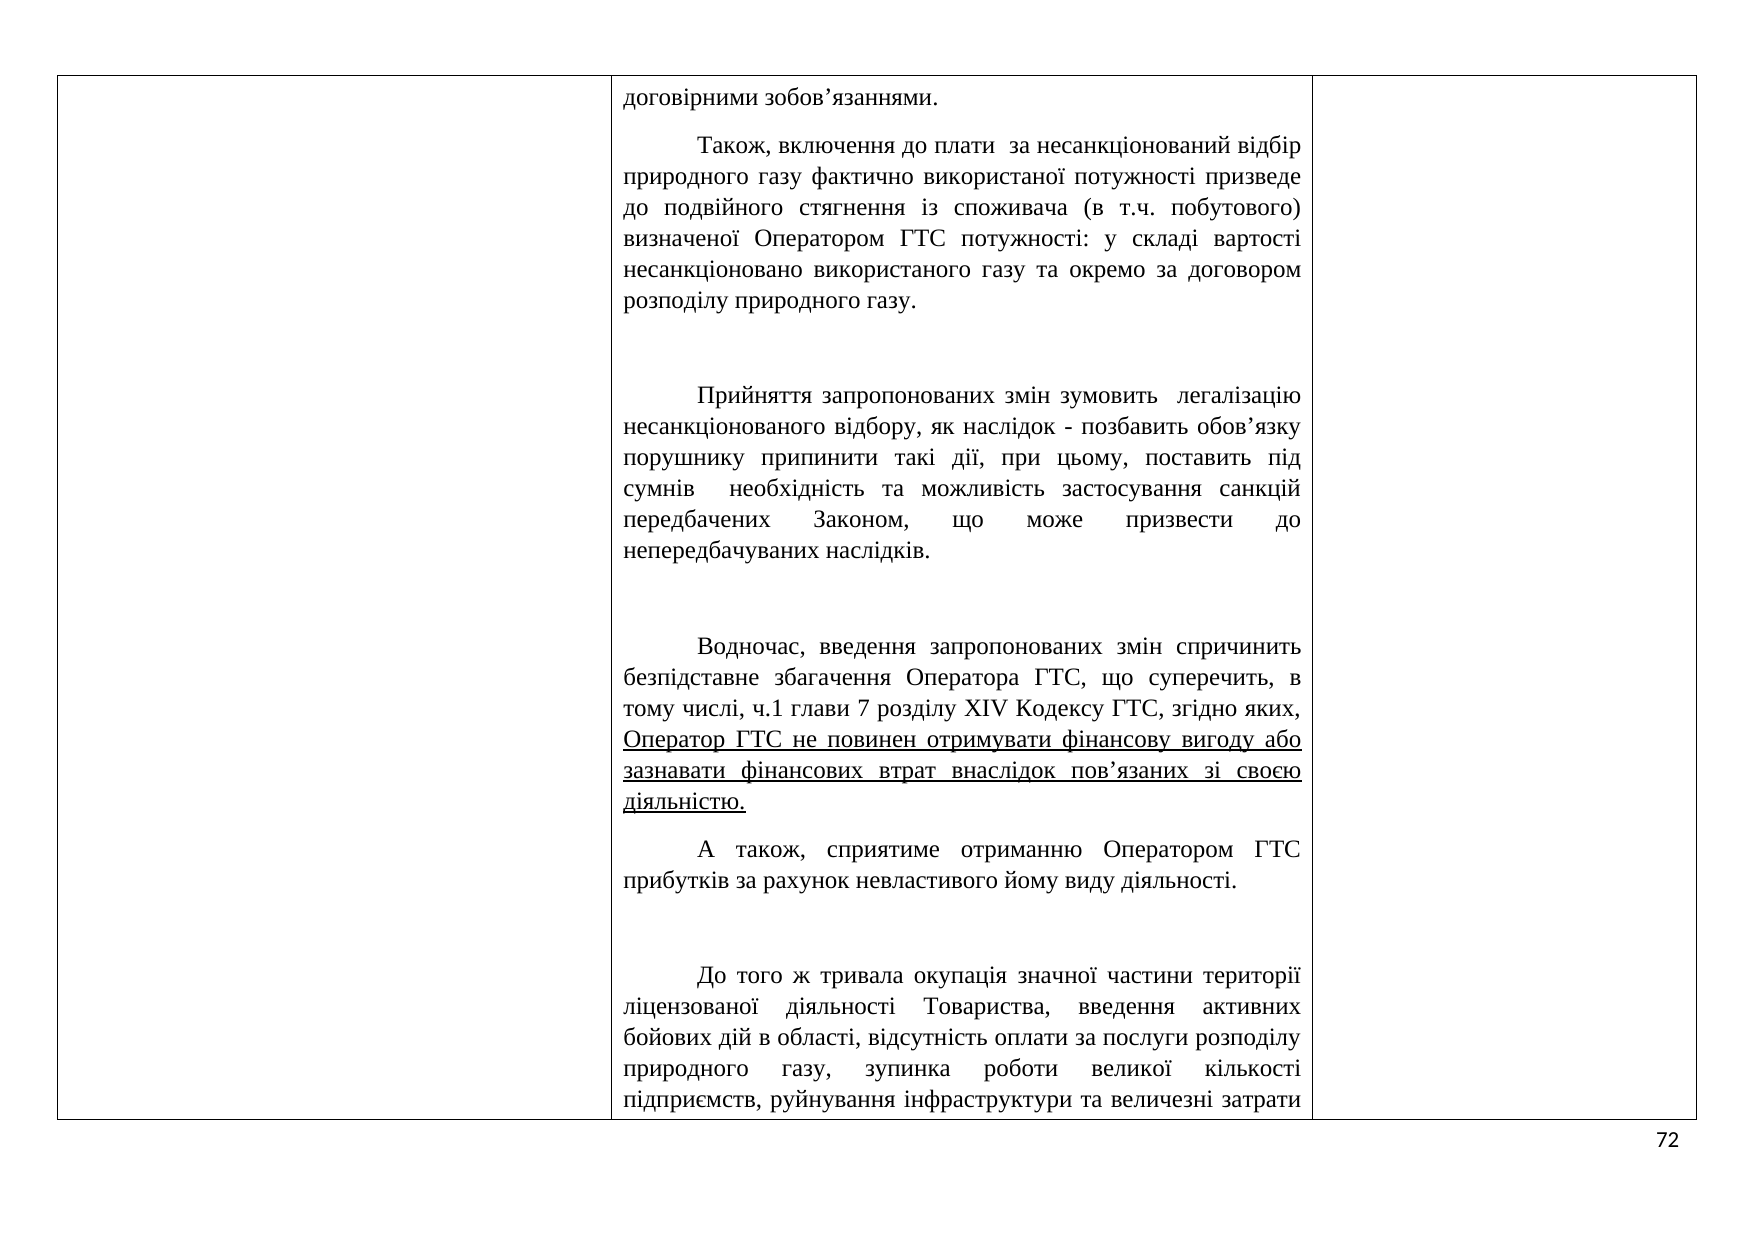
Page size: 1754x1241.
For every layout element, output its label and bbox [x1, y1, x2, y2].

table_cell [1313, 76, 1696, 1119]
table_cell [612, 76, 1312, 1119]
